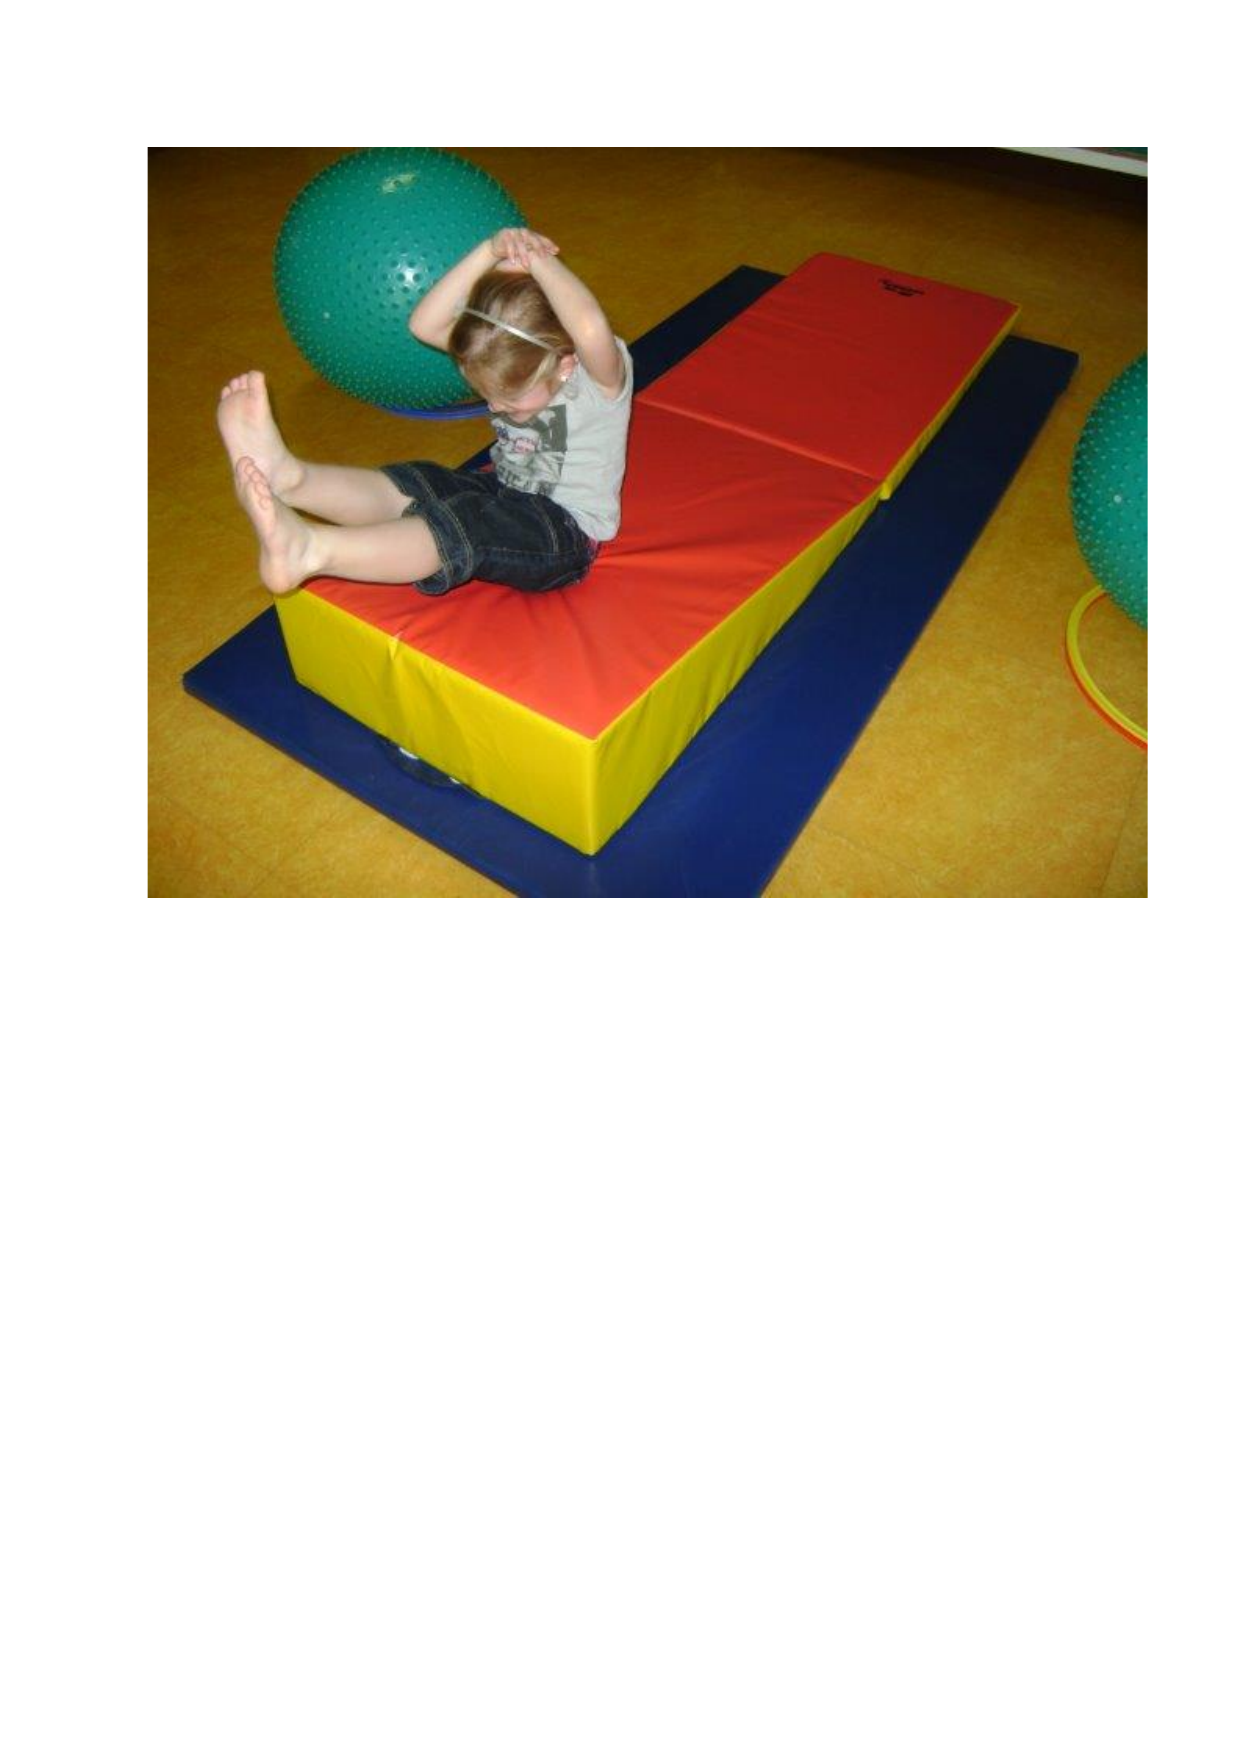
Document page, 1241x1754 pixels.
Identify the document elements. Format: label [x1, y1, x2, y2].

picture [147, 147, 1148, 898]
